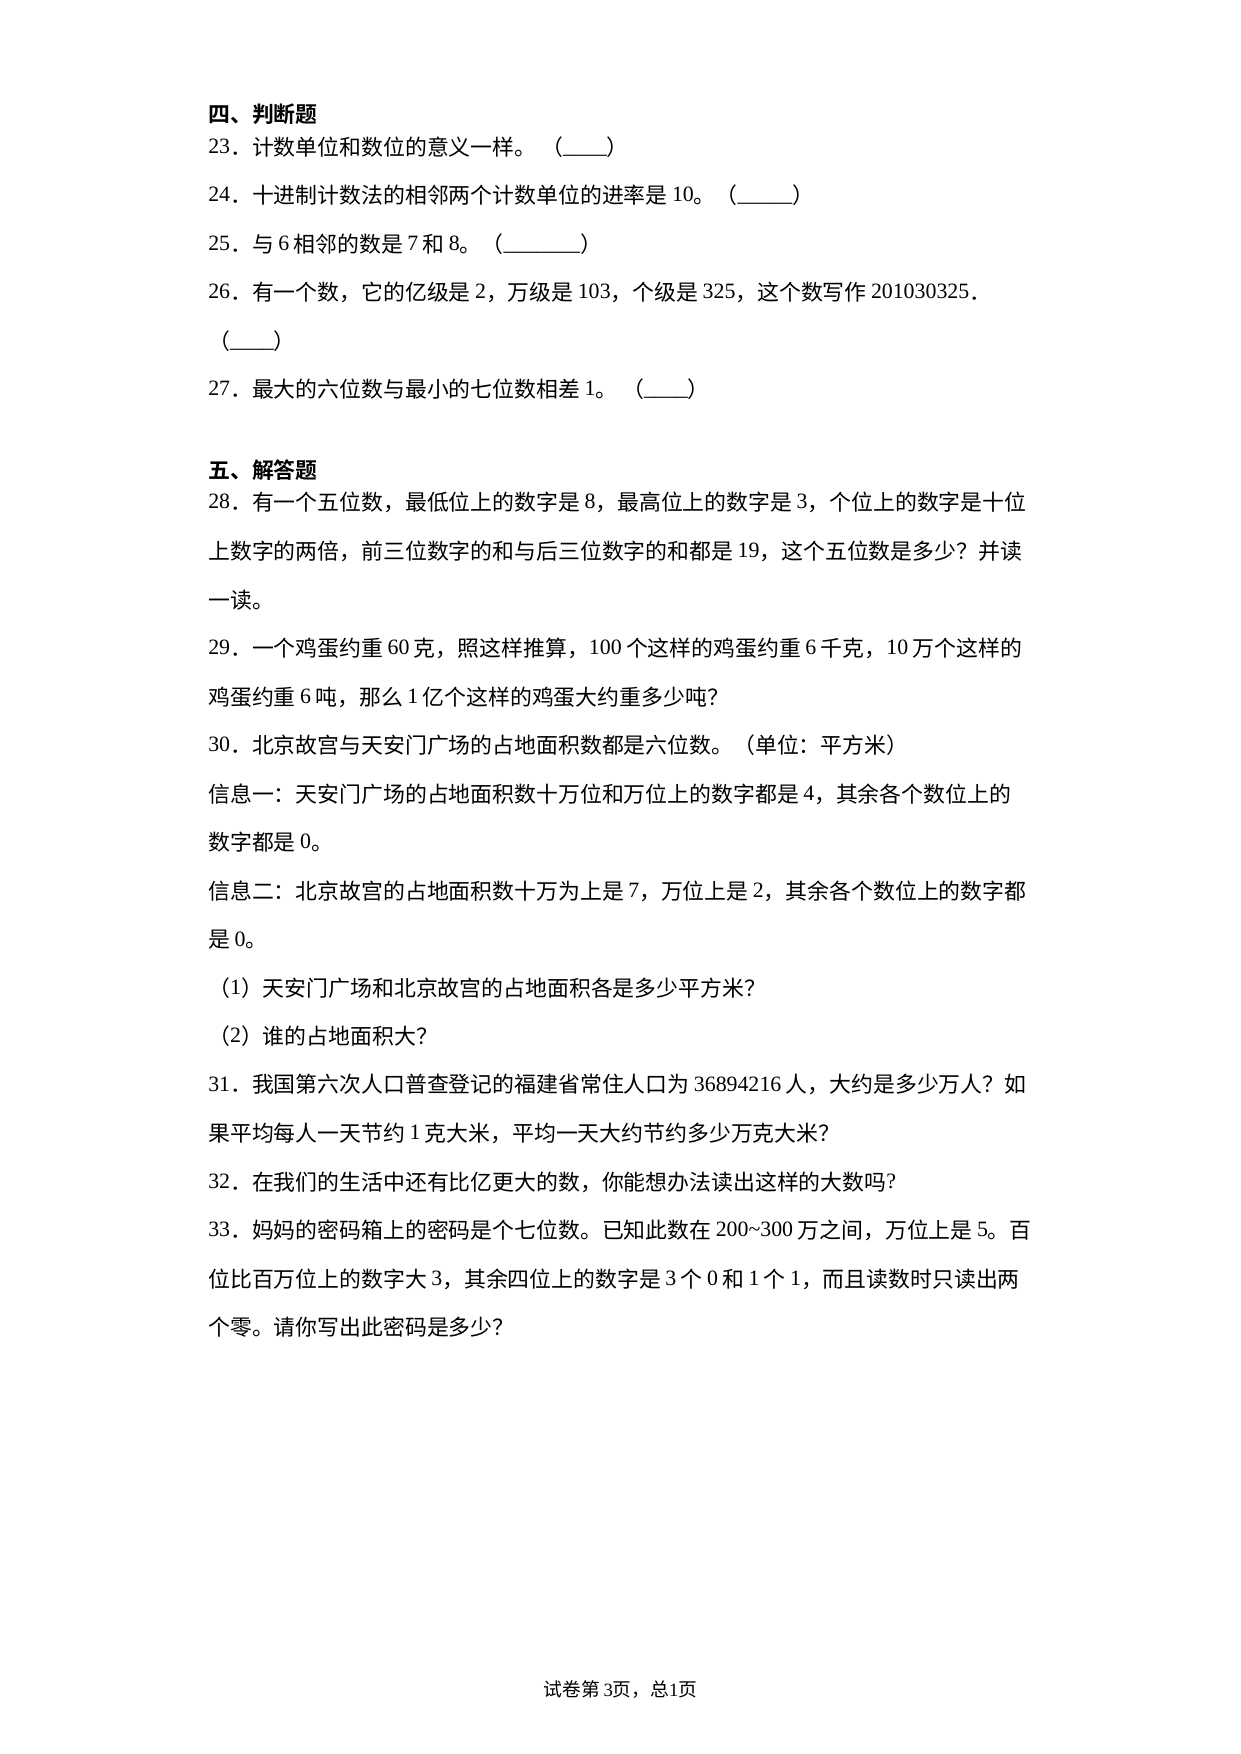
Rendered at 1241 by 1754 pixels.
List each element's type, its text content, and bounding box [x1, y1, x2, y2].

text 32．在我们的生活中还有比亿更大的数，你能想办法读出这样的大数吗? [208, 1164, 1032, 1197]
text 24．十进制计数法的相邻两个计数单位的进率是10。（_____） [208, 178, 1032, 210]
text （1）天安门广场和北京故宫的占地面积各是多少平方米？ [208, 970, 1032, 1003]
text （2）谁的占地面积大？ [208, 1019, 1032, 1051]
text 28．有一个五位数，最低位上的数字是8，最高位上的数字是3，个位上的数字是十位上数字的两倍，前三位数字的和与后三位数字的和都是19，这个五位数是多少？并读一读。 [208, 485, 1032, 615]
text 29．一个鸡蛋约重60克，照这样推算，100个这样的鸡蛋约重6千克，10万个这样的鸡蛋约重6吨，那么1亿个这样的鸡蛋大约重多少吨？ [208, 631, 1032, 712]
text 30．北京故宫与天安门广场的占地面积数都是六位数。（单位：平方米） [208, 728, 1032, 760]
text 信息一：天安门广场的占地面积数十万位和万位上的数字都是4，其余各个数位上的数字都是0。 [208, 776, 1032, 857]
text 25．与6相邻的数是7和8。（_______） [208, 226, 1032, 259]
text 26．有一个数，它的亿级是2，万级是103，个级是325，这个数写作201030325．（____） [208, 274, 1032, 356]
text 31．我国第六次人口普查登记的福建省常住人口为36894216人，大约是多少万人？如果平均每人一天节约1克大米，平均一天大约节约多少万克大米？ [208, 1067, 1032, 1148]
text 信息二：北京故宫的占地面积数十万为上是7，万位上是2，其余各个数位上的数字都是0。 [208, 873, 1032, 954]
text 五、解答题 [208, 452, 1032, 485]
text 23．计数单位和数位的意义一样。 （____） [208, 129, 1032, 162]
text 33．妈妈的密码箱上的密码是个七位数。已知此数在200~300万之间，万位上是5。百位比百万位上的数字大3，其余四位上的数字是3个0和1个1，而且读数时只读出两个零。请你写出此密码是多少？ [208, 1212, 1032, 1342]
text 四、判断题 [208, 97, 1032, 129]
text 27．最大的六位数与最小的七位数相差1。 （____） [208, 372, 1032, 404]
